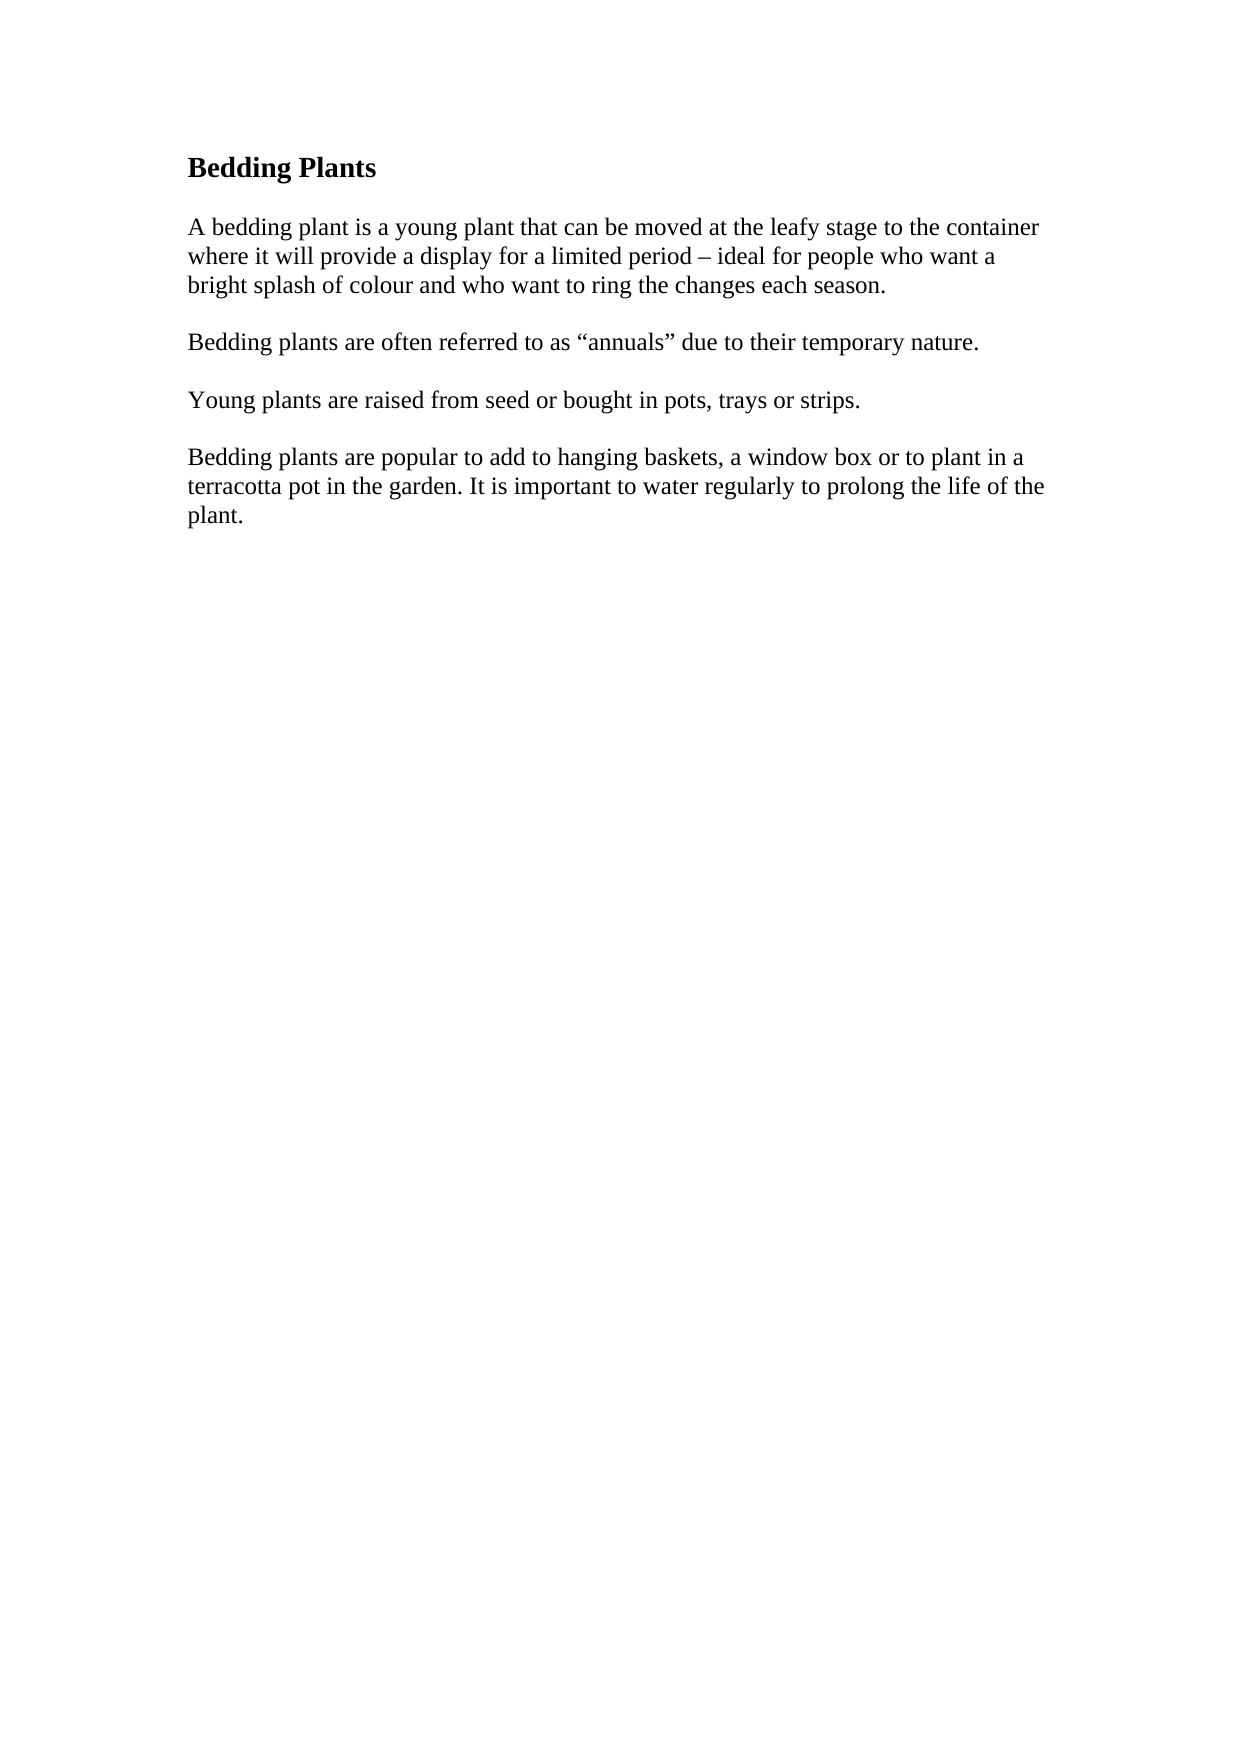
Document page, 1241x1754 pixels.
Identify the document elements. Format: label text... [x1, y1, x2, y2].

text Bedding plants are popular to add to hanging baskets, a window box or to plant in a terracotta pot in the garden. It is important to water regularly to prolong the life of the plant. [187, 442, 1053, 528]
text Young plants are raised from seed or bought in pots, trays or strips. [187, 385, 1053, 413]
text Bedding Plants [187, 150, 1053, 183]
text A bedding plant is a young plant that can be moved at the leafy stage to the container where it will provide a display for a limited period – ideal for people who want a bright splash of colour and who want to ring the changes each season. [187, 212, 1053, 298]
text Bedding plants are often referred to as “annuals” due to their temporary nature. [187, 327, 1053, 356]
